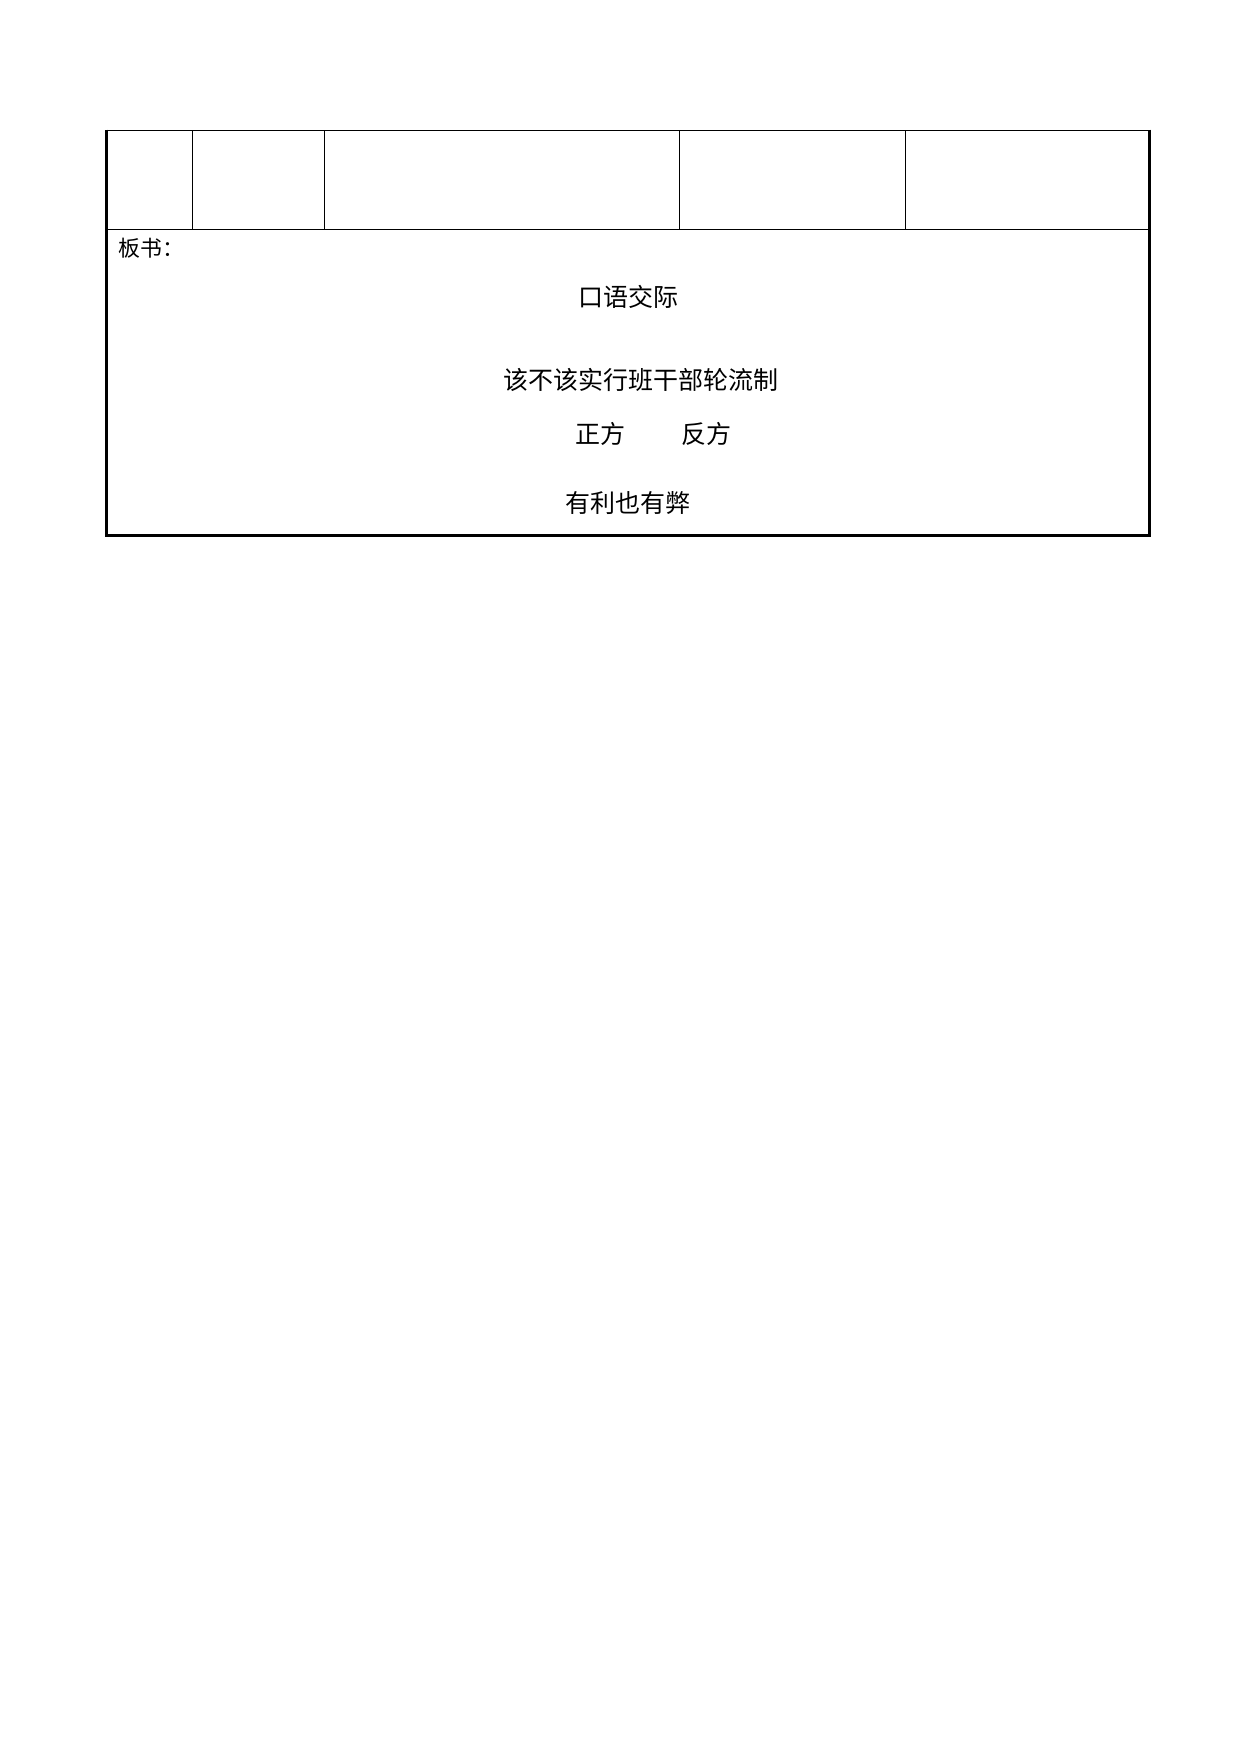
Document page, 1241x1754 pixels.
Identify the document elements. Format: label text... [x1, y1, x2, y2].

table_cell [193, 131, 324, 228]
table_cell 板书： 口语交际 该不该实行班干部轮流制 正方 反方 有利也有弊 [108, 230, 1148, 534]
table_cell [325, 131, 679, 228]
table_cell [108, 131, 192, 228]
table_cell [906, 131, 1148, 228]
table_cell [680, 131, 905, 228]
